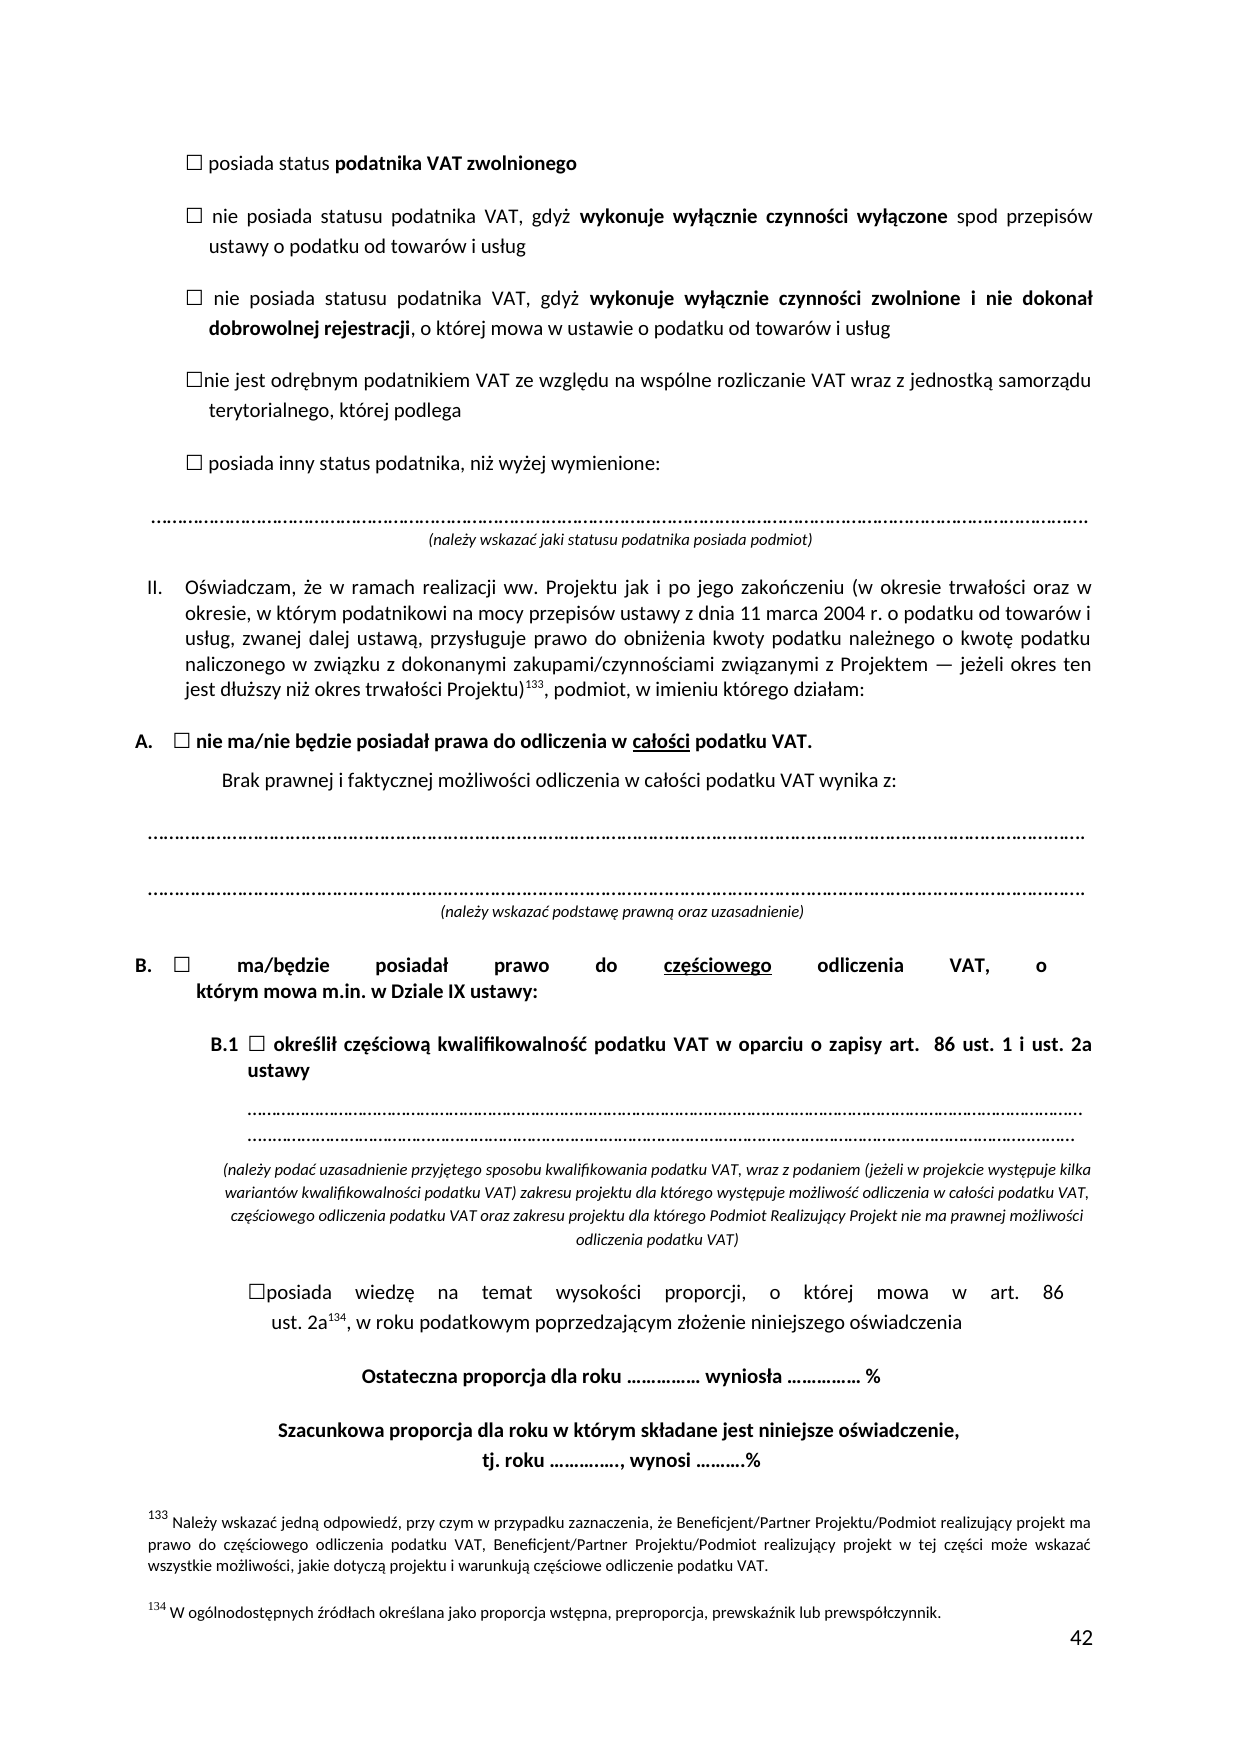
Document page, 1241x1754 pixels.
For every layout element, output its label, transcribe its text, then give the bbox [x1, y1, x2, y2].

text ☐ posiada inny status podatnika, niż wyżej wymienione: [185, 448, 1093, 476]
text Ostateczna proporcja dla roku …………… wyniosła …………… % [150, 1363, 1093, 1389]
list Oświadczam, że w ramach realizacji ww. Projektu jak i po jego zakończeniu (w okresie trwałości oraz w okresie, w którym podatnikowi na mocy przepisów ustawy z dnia 11 marca 2004 r. o podatku od towarów i usług, zwanej dalej ustawą, przysługuje prawo do obniżenia kwoty podatku należnego o kwotę podatku naliczonego w związku z dokonanymi zakupami/czynnościami związanymi z Projektem — jeżeli okres ten jest dłuższy niż okres trwałości Projektu), podmiot, w imieniu którego działam: [162, 574, 1093, 702]
text posiada wiedzę na temat wysokości proporcji, o której mowa w art. 86 ust. 2a, w roku podatkowym poprzedzającym złożenie niniejszego oświadczenia [247, 1277, 1093, 1335]
text ☐ nie posiada statusu podatnika VAT, gdyż wykonuje wyłącznie czynności zwolnione i nie dokonał dobrowolnej rejestracji, o której mowa w ustawie o podatku od towarów i usług [185, 283, 1093, 341]
text (należy wskazać podstawę prawną oraz uzasadnienie) [148, 902, 1093, 922]
text ……………………………………………………………………………………………………………………………………………………………. [148, 873, 1093, 902]
text ☐ posiada status podatnika VAT zwolnionego [185, 148, 1093, 176]
text ……………………………………………………………………………………………………………………………………………………………. [148, 817, 1093, 846]
text ☐nie jest odrębnym podatnikiem VAT ze względu na wspólne rozliczanie VAT wraz z jednostką samorządu terytorialnego, której podlega [185, 366, 1093, 423]
text ……………………………………………………………………………………………………………………………………………………………. (należy wskazać jaki statusu podatnika posiada podmiot) [148, 501, 1093, 549]
text ……………………………………………………………………………………………………………………………………………………………..…………………………………………………………………………………………………………………………………………..……… [247, 1096, 1093, 1146]
list ☐ nie ma/nie będzie posiadał prawa do odliczenia w całości podatku VAT. [135, 727, 1093, 755]
list ☐ ma/będzie posiadał prawo do częściowego odliczenia VAT, o którym mowa m.in. w Dziale IX ustawy: [135, 950, 1093, 1004]
text Szacunkowa proporcja dla roku w którym składane jest niniejsze oświadczenie, tj. roku ……….…., wynosi ……….% [150, 1418, 1093, 1472]
text ☐ nie posiada statusu podatnika VAT, gdyż wykonuje wyłącznie czynności wyłączone spod przepisów ustawy o podatku od towarów i usług [185, 201, 1093, 259]
text (należy podać uzasadnienie przyjętego sposobu kwalifikowania podatku VAT, wraz z podaniem (jeżeli w projekcie występuje kilka wariantów kwalifikowalności podatku VAT) zakresu projektu dla którego występuje możliwość odliczenia w całości podatku VAT, częściowego odliczenia podatku VAT oraz zakresu projektu dla którego Podmiot Realizujący Projekt nie ma prawnej możliwości odliczenia podatku VAT) [221, 1159, 1093, 1249]
text Brak prawnej i faktycznej możliwości odliczenia w całości podatku VAT wynika z: [222, 767, 1093, 793]
list określił częściową kwalifikowalność podatku VAT w oparciu o zapisy art. 86 ust. 1 i ust. 2a ustawy [210, 1029, 1093, 1083]
